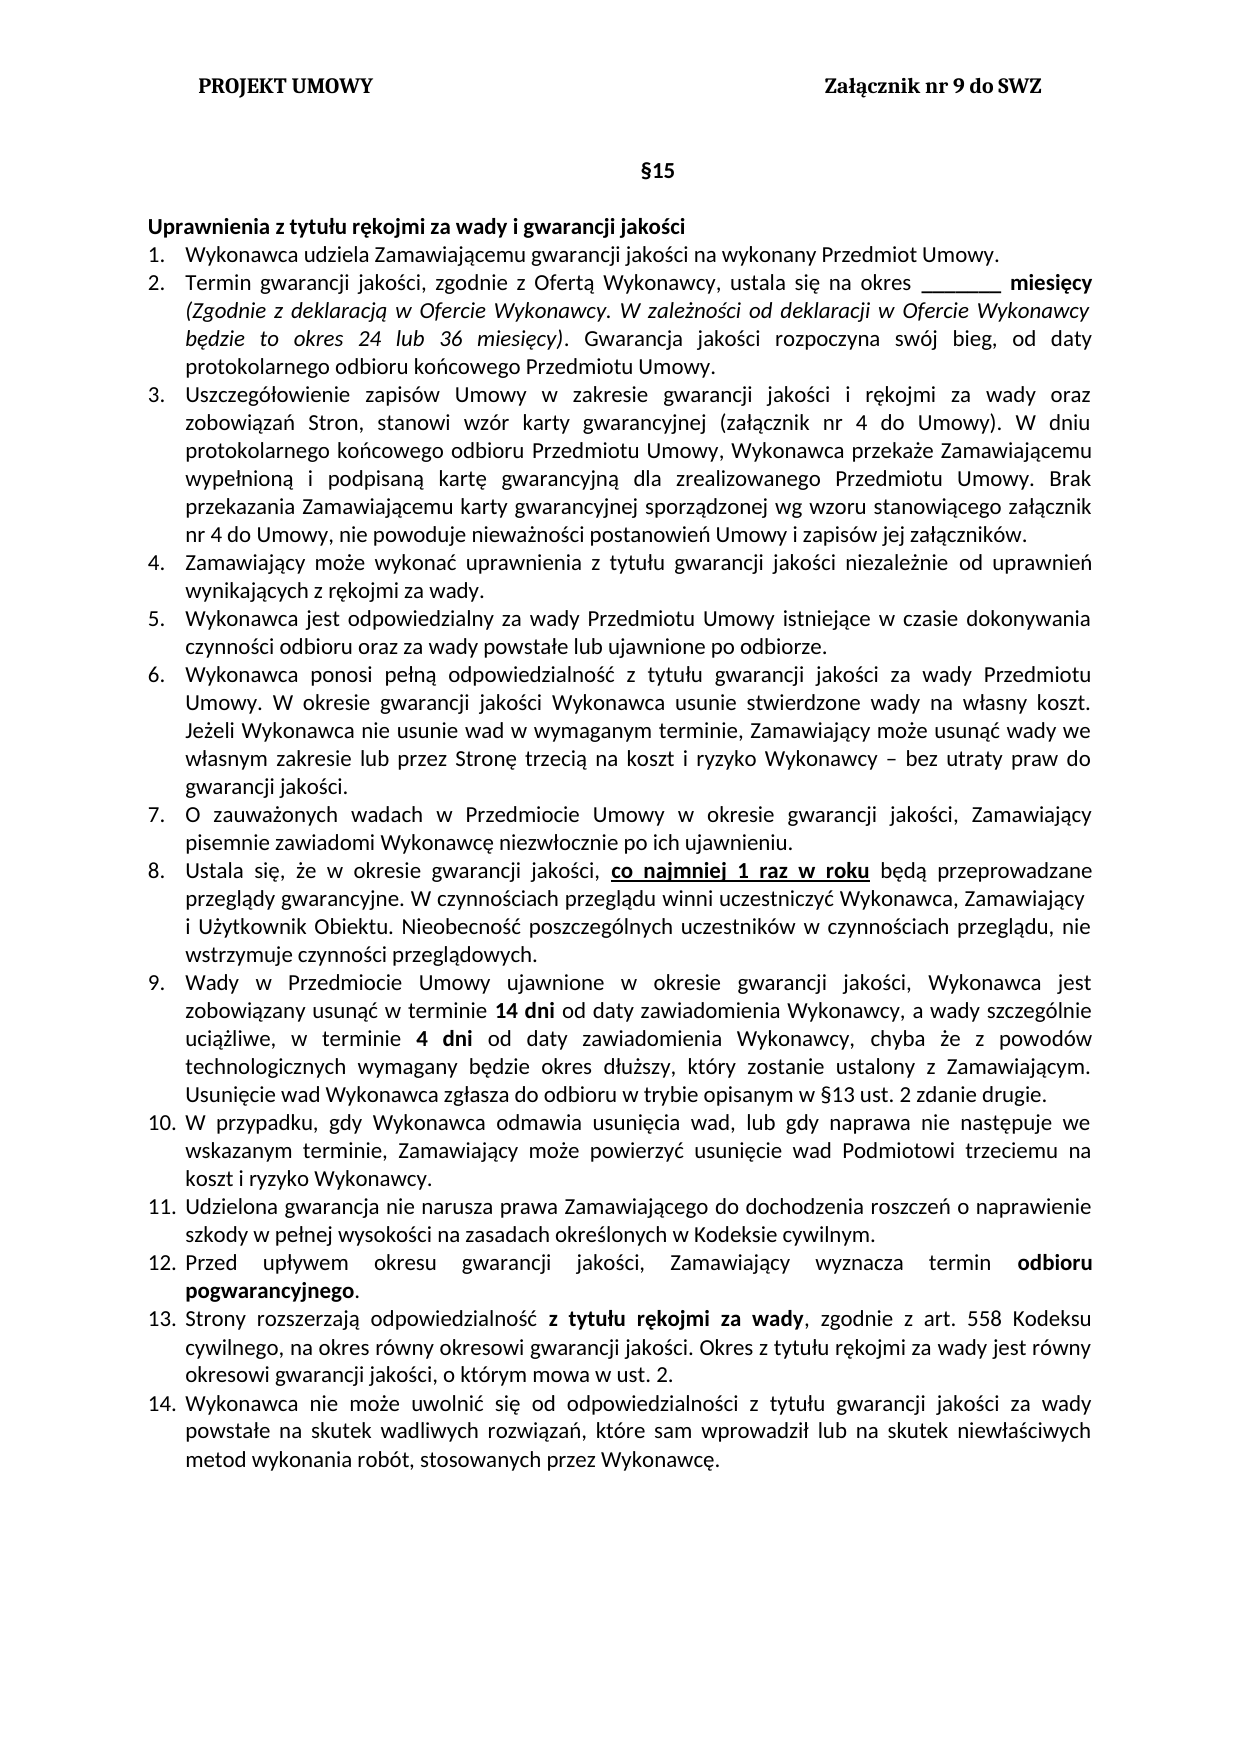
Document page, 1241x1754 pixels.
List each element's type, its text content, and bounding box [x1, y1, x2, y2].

list Wykonawca nie może uwolnić się od odpowiedzialności z tytułu gwarancji jakości za wady powstałe na skutek wadliwych rozwiązań, które sam wprowadził lub na skutek niewłaściwych metod wykonania robót, stosowanych przez Wykonawcę. [148, 1389, 1093, 1473]
list Wykonawca udziela Zamawiającemu gwarancji jakości na wykonany Przedmiot Umowy. [148, 240, 1093, 268]
list Uszczegółowienie zapisów Umowy w zakresie gwarancji jakości i rękojmi za wady oraz zobowiązań Stron, stanowi wzór karty gwarancyjnej (załącznik nr 4 do Umowy). W dniu protokolarnego końcowego odbioru Przedmiotu Umowy, Wykonawca przekaże Zamawiającemu wypełnioną i podpisaną kartę gwarancyjną dla zrealizowanego Przedmiotu Umowy. Brak przekazania Zamawiającemu karty gwarancyjnej sporządzonej wg wzoru stanowiącego załącznik nr 4 do Umowy, nie powoduje nieważności postanowień Umowy i zapisów jej załączników. [148, 380, 1093, 548]
list Termin gwarancji jakości, zgodnie z Ofertą Wykonawcy, ustala się na okres _______ miesięcy (Zgodnie z deklaracją w Ofercie Wykonawcy. W zależności od deklaracji w Ofercie Wykonawcy będzie to okres 24 lub 36 miesięcy). Gwarancja jakości rozpoczyna swój bieg, od daty protokolarnego odbioru końcowego Przedmiotu Umowy. [148, 268, 1093, 380]
text §15 [223, 156, 1093, 184]
list W przypadku, gdy Wykonawca odmawia usunięcia wad, lub gdy naprawa nie następuje we wskazanym terminie, Zamawiający może powierzyć usunięcie wad Podmiotowi trzeciemu na koszt i ryzyko Wykonawcy. [148, 1108, 1093, 1192]
list Wady w Przedmiocie Umowy ujawnione w okresie gwarancji jakości, Wykonawca jest zobowiązany usunąć w terminie 14 dni od daty zawiadomienia Wykonawcy, a wady szczególnie uciążliwe, w terminie 4 dni od daty zawiadomienia Wykonawcy, chyba że z powodów technologicznych wymagany będzie okres dłuższy, który zostanie ustalony z Zamawiającym. Usunięcie wad Wykonawca zgłasza do odbioru w trybie opisanym w §13 ust. 2 zdanie drugie. [148, 968, 1093, 1108]
list O zauważonych wadach w Przedmiocie Umowy w okresie gwarancji jakości, Zamawiający pisemnie zawiadomi Wykonawcę niezwłocznie po ich ujawnieniu. [148, 800, 1093, 856]
list Wykonawca jest odpowiedzialny za wady Przedmiotu Umowy istniejące w czasie dokonywania czynności odbioru oraz za wady powstałe lub ujawnione po odbiorze. [148, 604, 1093, 660]
list Zamawiający może wykonać uprawnienia z tytułu gwarancji jakości niezależnie od uprawnień wynikających z rękojmi za wady. [148, 548, 1093, 604]
text Uprawnienia z tytułu rękojmi za wady i gwarancji jakości [148, 212, 1093, 240]
list Wykonawca ponosi pełną odpowiedzialność z tytułu gwarancji jakości za wady Przedmiotu Umowy. W okresie gwarancji jakości Wykonawca usunie stwierdzone wady na własny koszt. Jeżeli Wykonawca nie usunie wad w wymaganym terminie, Zamawiający może usunąć wady we własnym zakresie lub przez Stronę trzecią na koszt i ryzyko Wykonawcy – bez utraty praw do gwarancji jakości. [148, 660, 1093, 800]
list Przed upływem okresu gwarancji jakości, Zamawiający wyznacza termin odbioru pogwarancyjnego. [148, 1248, 1093, 1304]
list Ustala się, że w okresie gwarancji jakości, co najmniej 1 raz w roku będą przeprowadzane przeglądy gwarancyjne. W czynnościach przeglądu winni uczestniczyć Wykonawca, Zamawiający i Użytkownik Obiektu. Nieobecność poszczególnych uczestników w czynnościach przeglądu, nie wstrzymuje czynności przeglądowych. [148, 856, 1093, 968]
list Strony rozszerzają odpowiedzialność z tytułu rękojmi za wady, zgodnie z art. 558 Kodeksu cywilnego, na okres równy okresowi gwarancji jakości. Okres z tytułu rękojmi za wady jest równy okresowi gwarancji jakości, o którym mowa w ust. 2. [148, 1304, 1093, 1389]
list Udzielona gwarancja nie narusza prawa Zamawiającego do dochodzenia roszczeń o naprawienie szkody w pełnej wysokości na zasadach określonych w Kodeksie cywilnym. [148, 1192, 1093, 1248]
